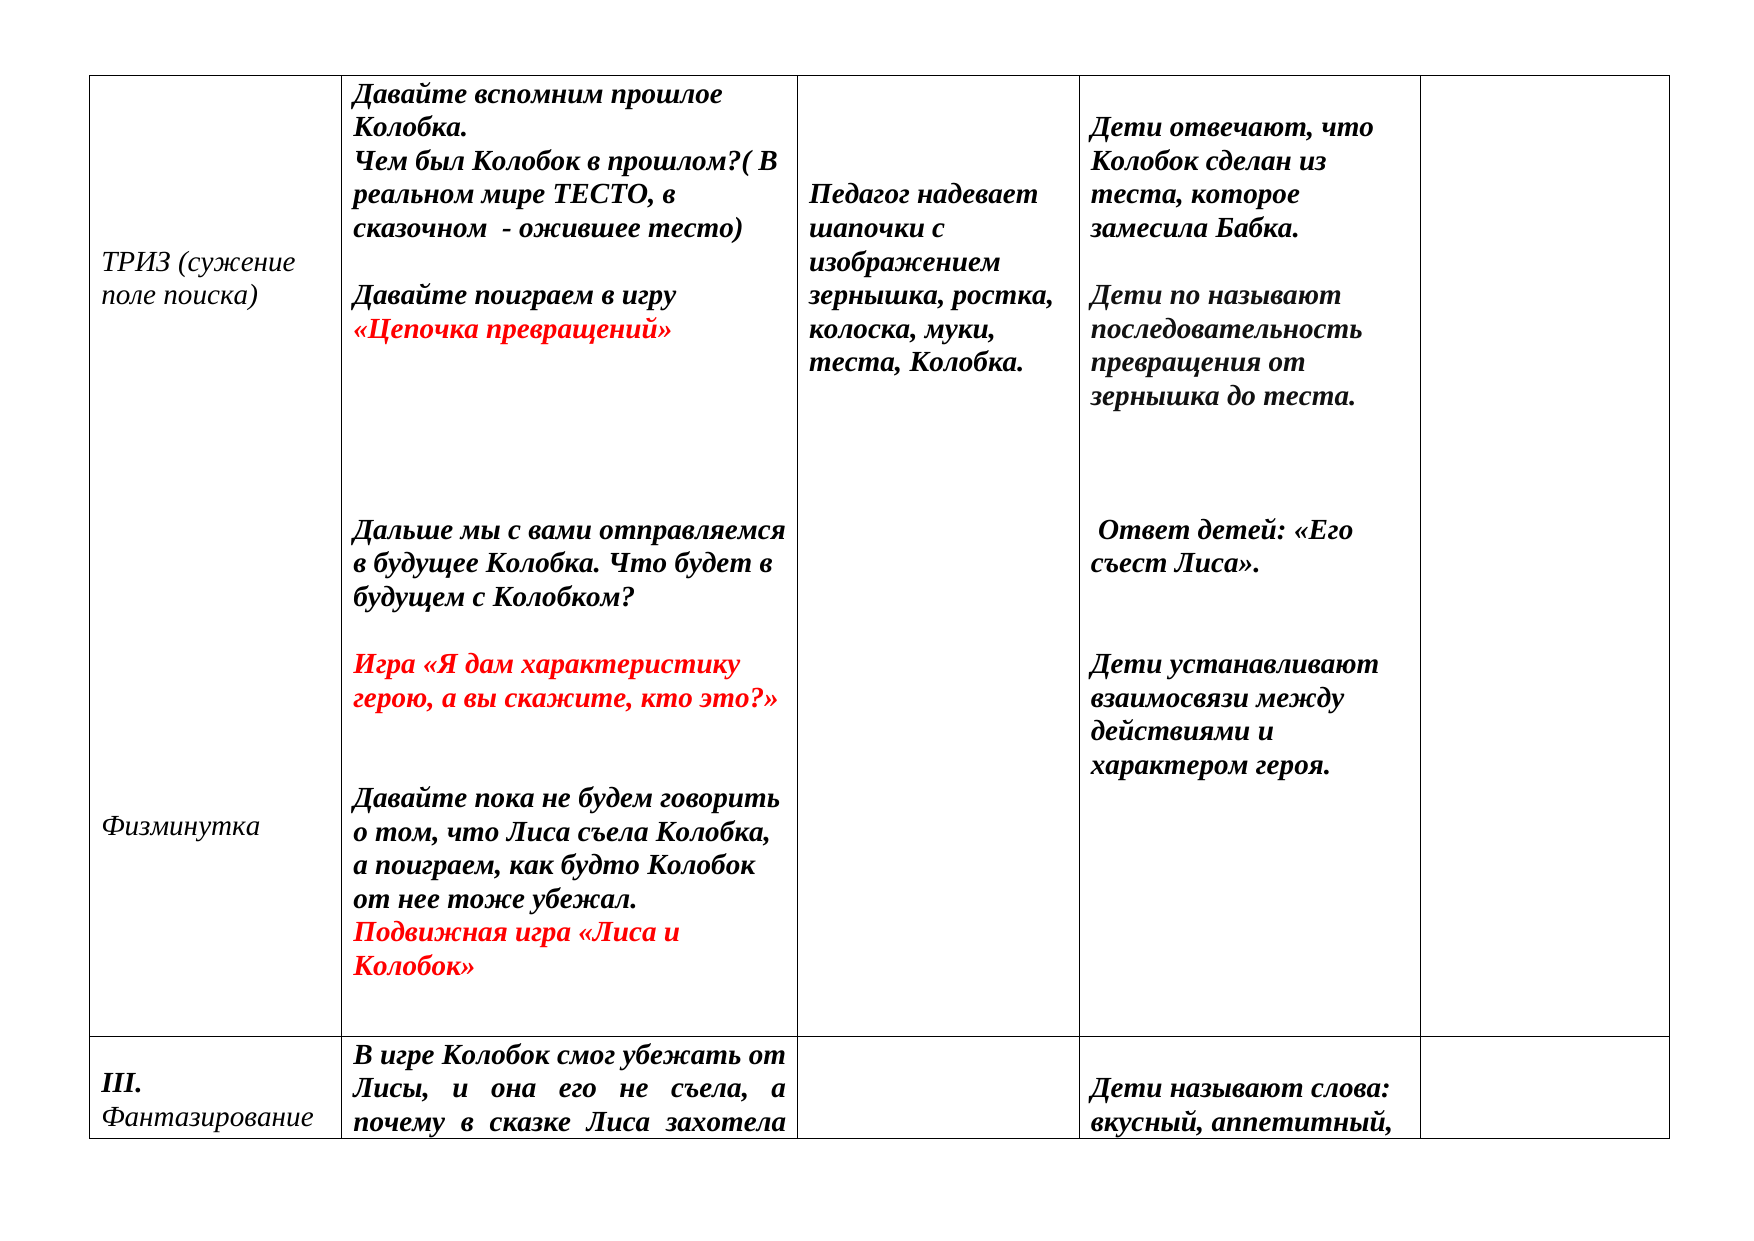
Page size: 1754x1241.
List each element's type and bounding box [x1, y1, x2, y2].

table_cell [798, 76, 1079, 1036]
table_cell [90, 1037, 341, 1138]
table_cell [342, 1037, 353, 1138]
table_cell [798, 1037, 1079, 1138]
table_cell [1080, 1037, 1420, 1138]
table_cell [90, 76, 341, 1036]
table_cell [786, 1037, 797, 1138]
table_cell [1421, 76, 1669, 1036]
table_cell [1421, 1037, 1669, 1138]
table_cell [342, 76, 797, 1036]
table_cell [1080, 76, 1420, 1036]
